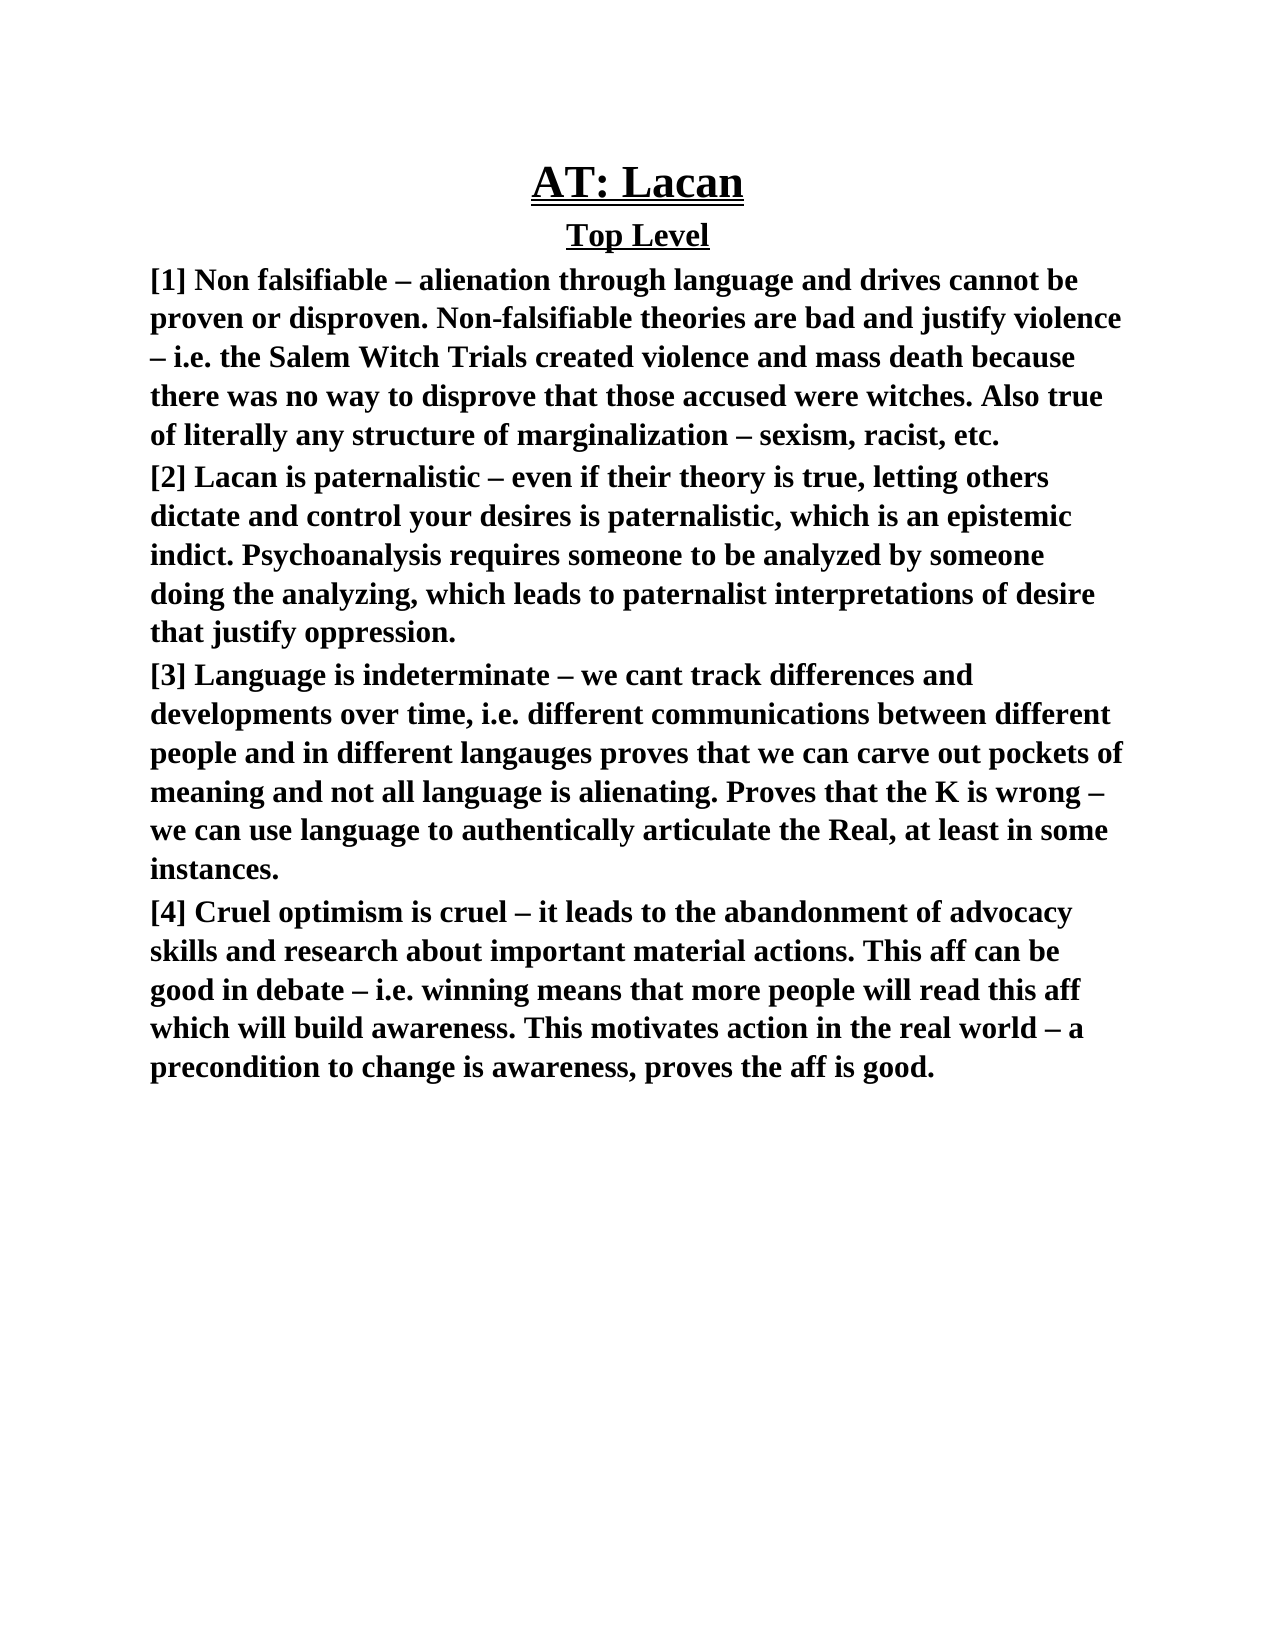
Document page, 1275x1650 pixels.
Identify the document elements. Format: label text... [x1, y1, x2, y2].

subtitle AT: Lacan [150, 154, 1125, 207]
subtitle [4] Cruel optimism is cruel – it leads to the abandonment of advocacy skills and research about important material actions. This aff can be good in debate – i.e. winning means that more people will read this aff which will build awareness. This motivates action in the real world – a precondition to change is awareness, proves the aff is good. [150, 893, 1125, 1084]
subtitle Top Level [150, 215, 1125, 253]
subtitle [1] Non falsifiable – alienation through language and drives cannot be proven or disproven. Non-falsifiable theories are bad and justify violence – i.e. the Salem Witch Trials created violence and mass death because there was no way to disprove that those accused were witches. Also true of literally any structure of marginalization – sexism, racist, etc. [150, 261, 1125, 452]
subtitle [3] Language is indeterminate – we cant track differences and developments over time, i.e. different communications between different people and in different langauges proves that we can carve out pockets of meaning and not all language is alienating. Proves that the K is wrong – we can use language to authentically articulate the Real, at least in some instances. [150, 657, 1125, 886]
subtitle [2] Lacan is paternalistic – even if their theory is true, letting others dictate and control your desires is paternalistic, which is an epistemic indict. Psychoanalysis requires someone to be analyzed by someone doing the analyzing, which leads to paternalist interpretations of desire that justify oppression. [150, 459, 1125, 649]
